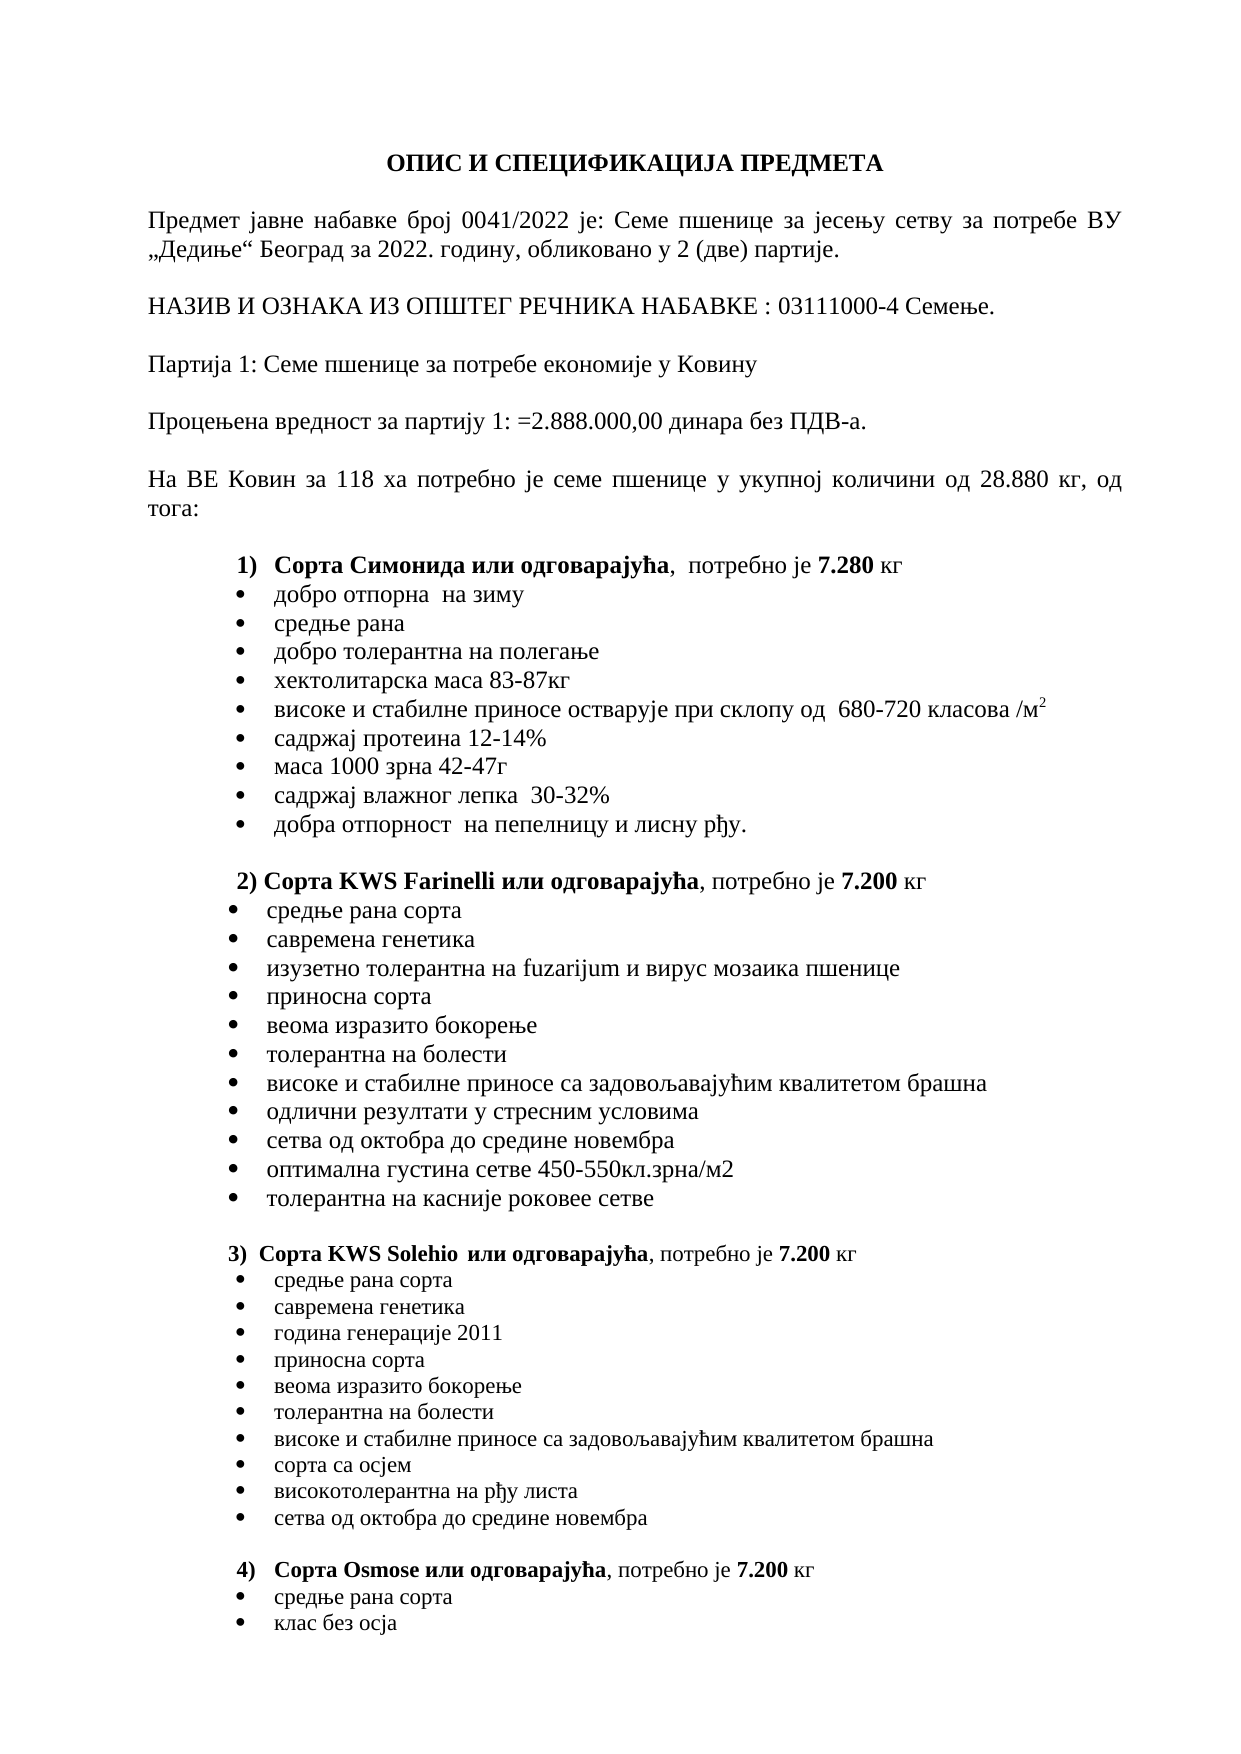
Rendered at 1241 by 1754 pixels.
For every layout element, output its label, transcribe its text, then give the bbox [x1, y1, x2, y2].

list одлични резултати у стресним условима [229, 1096, 1122, 1125]
list приносна сорта [236, 1346, 1122, 1372]
list сорта са осјем [236, 1451, 1122, 1477]
text 2) Сорта KWS Farinelli или одговарајућа, потребно је 7.200 кг [236, 866, 1122, 895]
list садржај протеина 12-14% [236, 723, 1122, 751]
list високе и стабилне приносе остварује при склопу од 680-720 класова /м2 [236, 694, 1122, 723]
list приносна сорта [229, 981, 1122, 1010]
list година генерације 2011 [236, 1319, 1122, 1346]
list савремена генетика [229, 924, 1122, 953]
text ОПИС И СПЕЦИФИКАЦИЈА ПРЕДМЕТА [148, 148, 1122, 176]
text 3) Сорта KWS Solehio или одговарајућа, потребно је 7.200 кг [148, 1240, 1122, 1267]
list добро толерантна на полегање [236, 636, 1122, 665]
list Сорта Оsmose или одговарајућа, потребно је 7.200 кг [236, 1556, 1122, 1583]
list високе и стабилне приносе са задовољавајућим квалитетом брашна [236, 1425, 1122, 1451]
list оптимална густина сетве 450-550кл.зрна/м2 [229, 1154, 1122, 1183]
list високотолерантна на рђу листа [236, 1477, 1122, 1504]
list добра отпорност на пепелницу и лисну рђу. [236, 809, 1122, 838]
list веома изразито бокорење [229, 1010, 1122, 1039]
list веома изразито бокорење [236, 1372, 1122, 1398]
list клас без осја [236, 1609, 1122, 1636]
list толерантна на болести [236, 1398, 1122, 1425]
list средње рана сорта [229, 895, 1122, 924]
text На ВЕ Ковин за 118 ха потребно је семе пшенице у укупној количини од 28.880 кг, од тога: [148, 464, 1122, 521]
list средње рана сорта [236, 1583, 1122, 1609]
list добро отпорна на зиму [236, 579, 1122, 608]
list толерантна на болести [229, 1039, 1122, 1068]
list Сорта Симонида или одговарајућа, потребно је 7.280 кг [236, 550, 1122, 579]
text Партија 1: Семе пшенице за потребе економије у Ковину [148, 349, 1122, 378]
text НАЗИВ И ОЗНАКА ИЗ ОПШТЕГ РЕЧНИКА НАБАВКЕ : 03111000-4 Семење. [148, 291, 1122, 320]
list сетва од октобра до средине новембра [236, 1504, 1122, 1530]
list хектолитарска маса 83-87кг [236, 665, 1122, 694]
list средње рана [236, 608, 1122, 636]
list савремена генетика [236, 1293, 1122, 1319]
list средње рана сорта [236, 1267, 1122, 1293]
text Процењена вредност за партију 1: =2.888.000,00 динара без ПДВ-а. [148, 406, 1122, 435]
list маса 1000 зрна 42-47г [236, 751, 1122, 780]
list изузетно толерантна на fuzarijum и вирус мозаика пшенице [229, 953, 1122, 981]
list сетва од октобра до средине новембра [229, 1125, 1122, 1154]
text Предмет јавне набавке број 0041/2022 је: Семе пшенице за јесењу сетву за потребе ВУ „Дедиње“ Београд за 2022. годину, обликованo у 2 (две) партије. [148, 205, 1122, 263]
list садржај влажног лепка 30-32% [236, 780, 1122, 809]
list високе и стабилне приносе са задовољавајућим квалитетом брашна [229, 1068, 1122, 1096]
list толерантна на касније роковее сетве [229, 1183, 1122, 1211]
